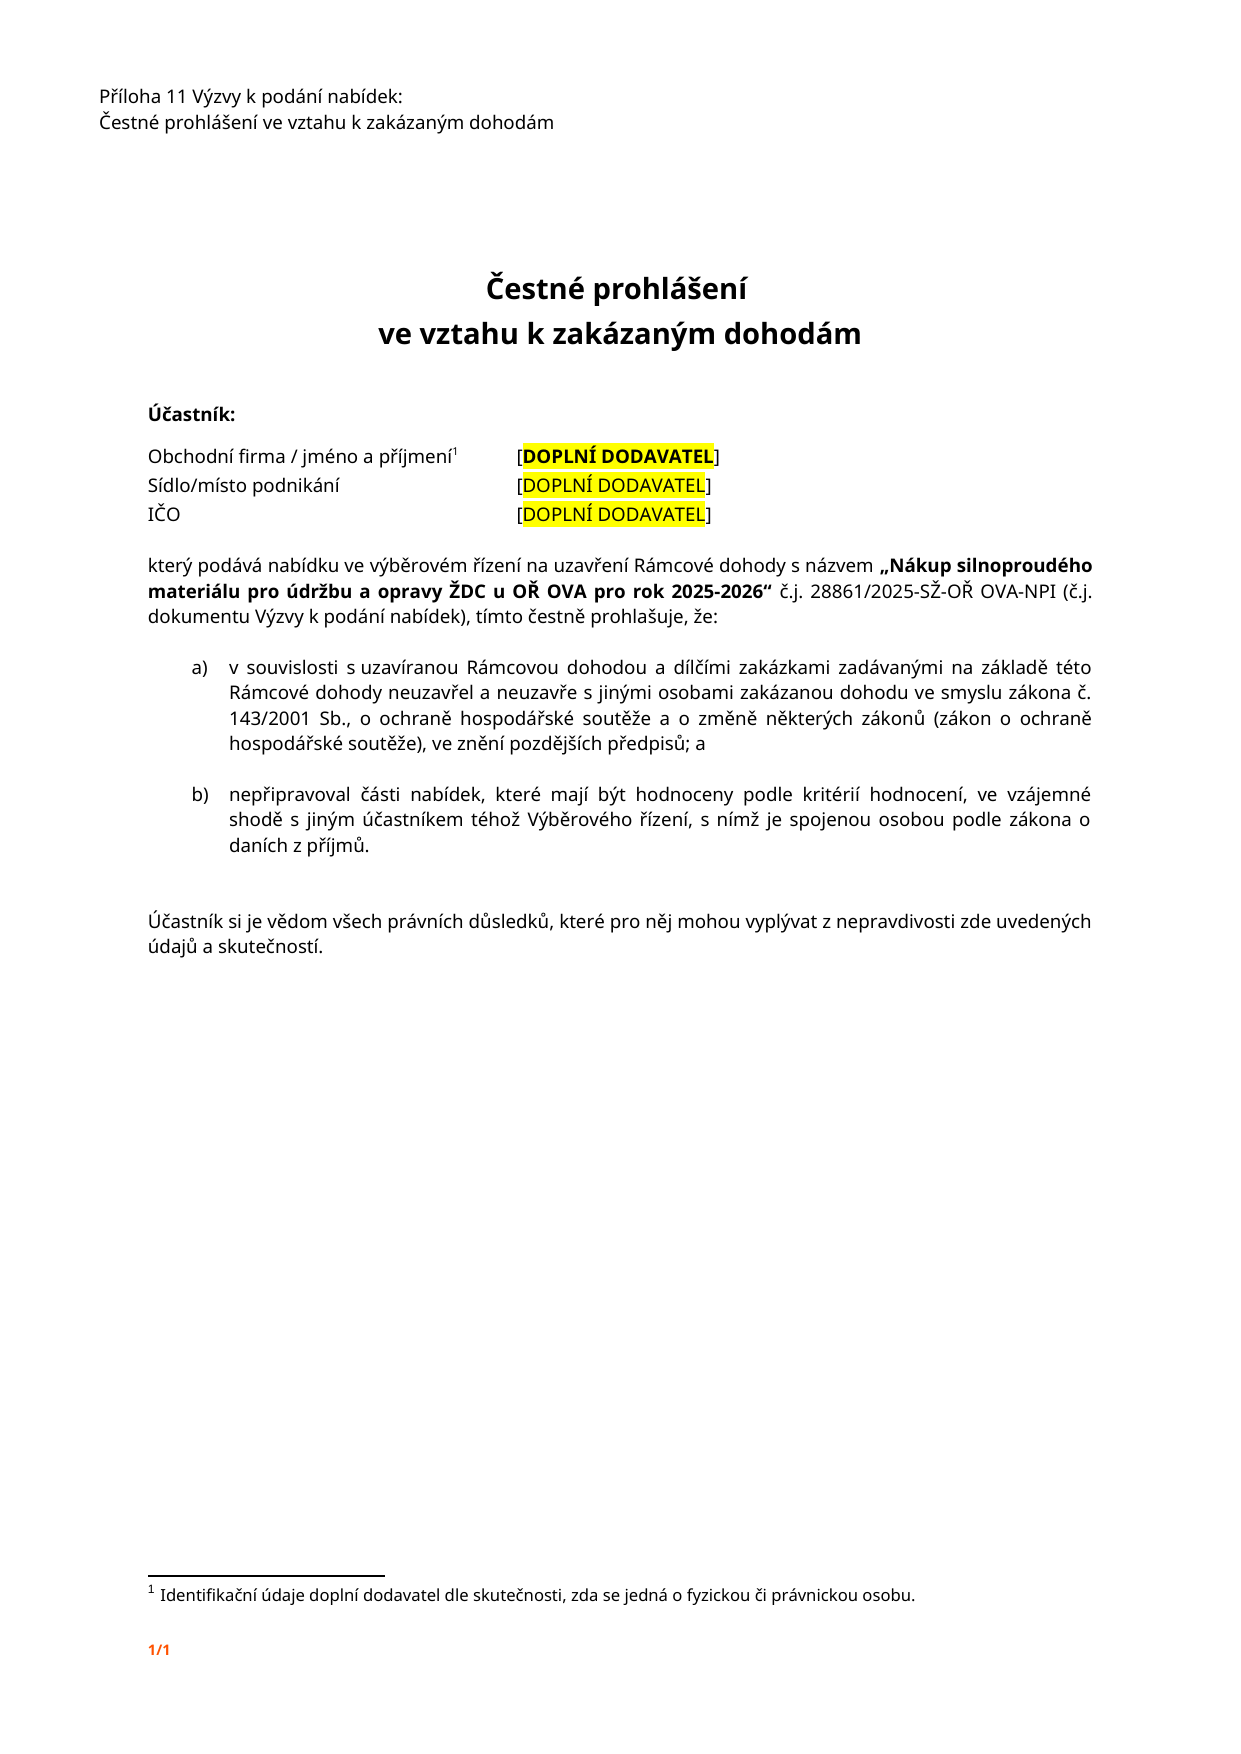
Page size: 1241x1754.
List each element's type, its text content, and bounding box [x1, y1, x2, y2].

text který podává nabídku ve výběrovém řízení na uzavření Rámcové dohody s názvem „Nákup silnoproudého materiálu pro údržbu a opravy ŽDC u OŘ OVA pro rok 2025-2026“ č.j. 28861/2025-SŽ-OŘ OVA-NPI (č.j. dokumentu Výzvy k podání nabídek), tímto čestně prohlašuje, že: [148, 553, 1093, 629]
text Obchodní firma / jméno a příjmení [148, 440, 1093, 469]
text Účastník si je vědom všech právních důsledků, které pro něj mohou vyplývat z nepravdivosti zde uvedených údajů a skutečností. [148, 908, 1093, 959]
text Sídlo/místo podnikání [DOPLNÍ DODAVATEL] [148, 469, 1093, 498]
text IČO [148, 498, 1093, 527]
text Účastník: [148, 397, 1093, 428]
text ve vztahu k zakázaným dohodám [148, 314, 1093, 353]
list nepřipravoval části nabídek, které mají být hodnoceny podle kritérií hodnocení, ve vzájemné shodě s jiným účastníkem téhož Výběrového řízení, s nímž je spojenou osobou podle zákona o daních z příjmů. [191, 781, 1093, 858]
title Čestné prohlášení [148, 268, 1093, 308]
list v souvislosti s uzavíranou Rámcovou dohodou a dílčími zakázkami zadávanými na základě této Rámcové dohody neuzavřel a neuzavře s jinými osobami zakázanou dohodu ve smyslu zákona č. 143/2001 Sb., o ochraně hospodářské soutěže a o změně některých zákonů (zákon o ochraně hospodářské soutěže), ve znění pozdějších předpisů; a [191, 654, 1093, 756]
